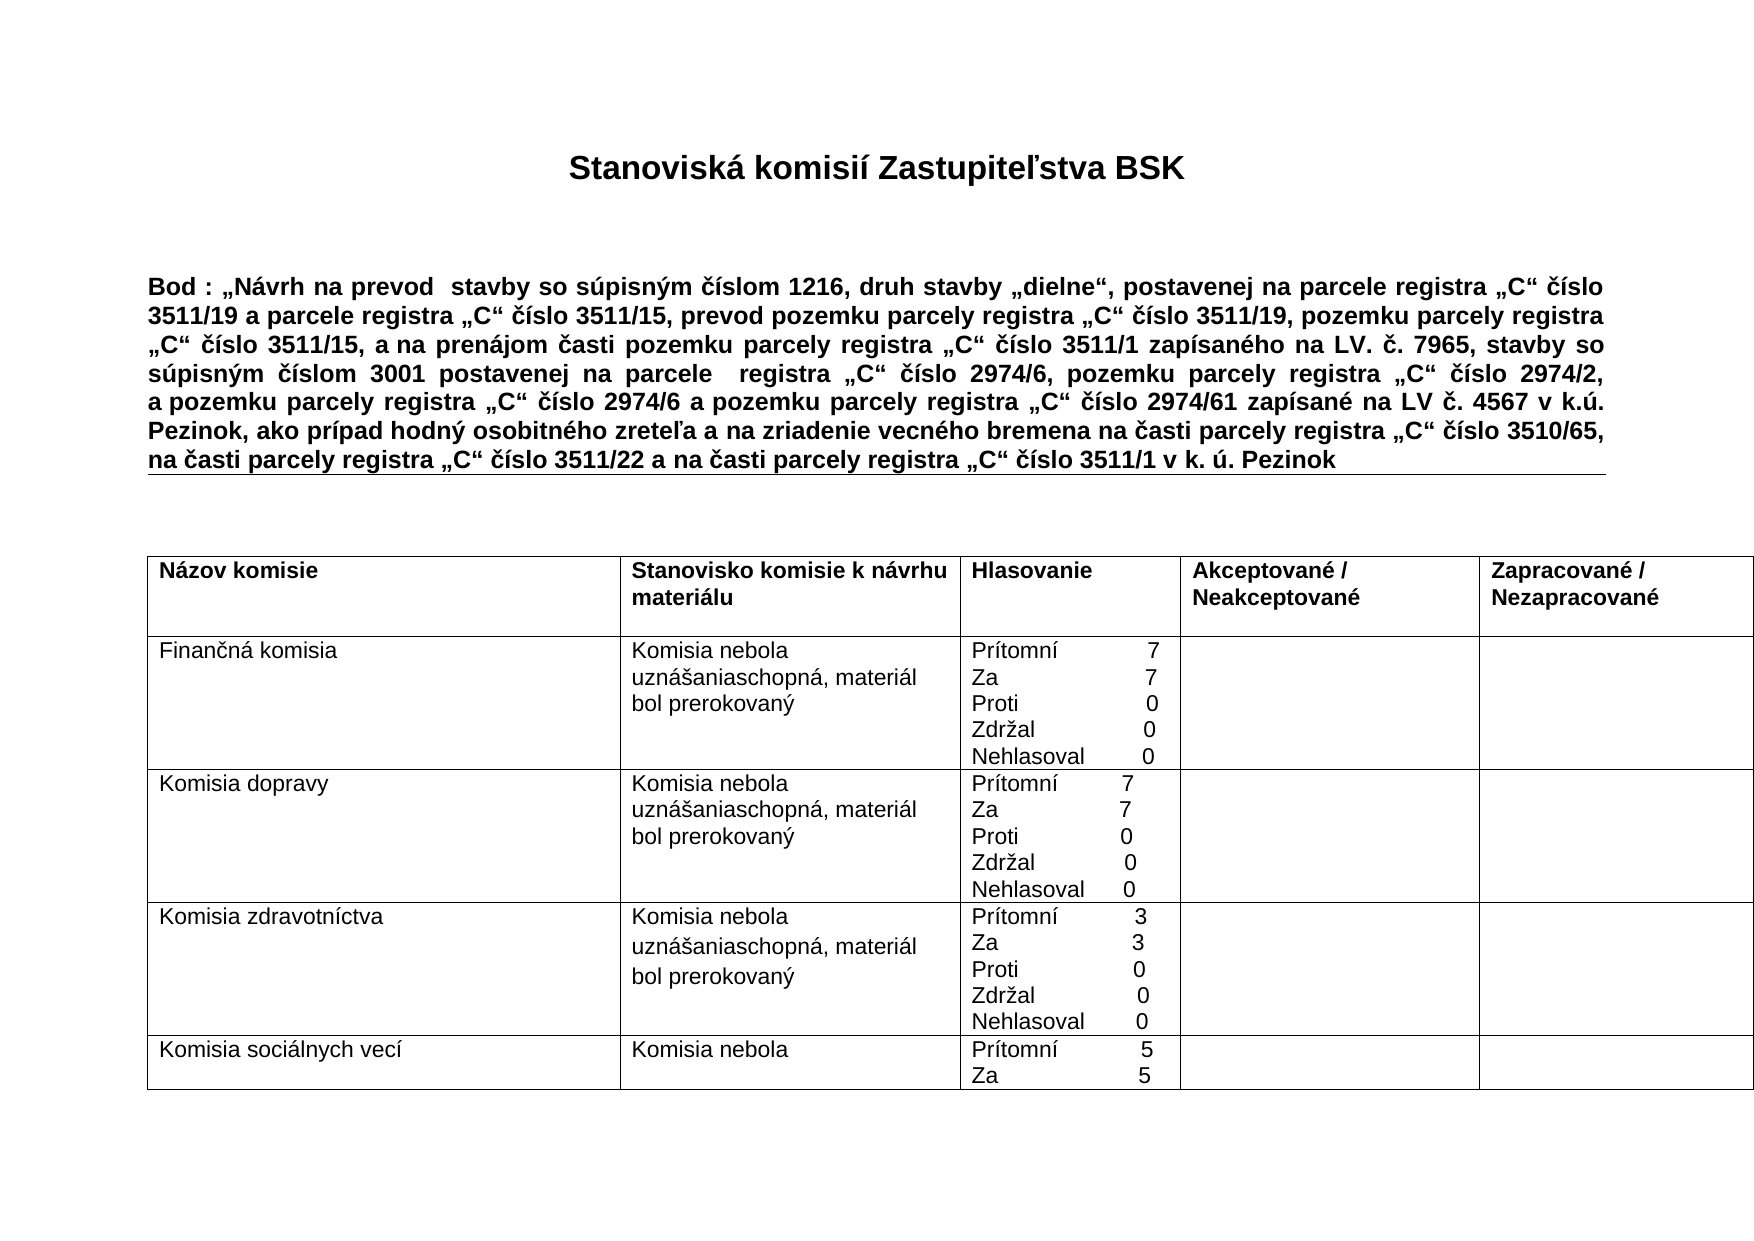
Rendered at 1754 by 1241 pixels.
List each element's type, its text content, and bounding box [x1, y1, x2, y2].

table_cell [1181, 637, 1479, 769]
table_header Stanovisko komisie k návrhu materiálu [621, 557, 960, 636]
table_cell [1181, 1036, 1479, 1088]
text Stanoviská komisií Zastupiteľstva BSK [148, 148, 1606, 186]
table_cell [1480, 903, 1753, 1035]
table_cell Prítomní 3 Za 3 Proti 0 Zdržal 0 Nehlasoval 0 [961, 903, 1180, 1035]
table_cell Komisia nebola uznášaniaschopná, materiál bol prerokovaný [621, 637, 960, 769]
table_cell [1480, 770, 1753, 902]
table_header Akceptované / Neakceptované [1181, 557, 1479, 636]
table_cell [961, 1036, 1180, 1088]
table_cell [1181, 903, 1479, 1035]
table_cell Finančná komisia [148, 637, 620, 769]
text Bod : „Návrh na prevod stavby so súpisným číslom 1216, druh stavby „dielne“, postavenej na parcele registra „C“ číslo 3511/19 a parcele registra „C“ číslo 3511/15, prevod pozemku parcely registra „C“ číslo 3511/19, pozemku parcely registra „C“ číslo 3511/15, a na prenájom časti pozemku parcely registra „C“ číslo 3511/1 zapísaného na LV. č. 7965, stavby so súpisným číslom 3001 postavenej na parcele registra „C“ číslo 2974/6, pozemku parcely registra „C“ číslo 2974/2, a pozemku parcely registra „C“ číslo 2974/6 a pozemku parcely registra „C“ číslo 2974/61 zapísané na LV č. 4567 v k.ú. Pezinok, ako prípad hodný osobitného zreteľa a na zriadenie vecného bremena na časti parcely registra „C“ číslo 3510/65, na časti parcely registra „C“ číslo 3511/22 a na časti parcely registra „C“ číslo 3511/1 v k. ú. Pezinok [148, 272, 1606, 474]
table_cell Komisia sociálnych vecí [148, 1036, 620, 1088]
table_header Hlasovanie [961, 557, 1180, 636]
table_cell [1480, 1036, 1753, 1088]
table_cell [621, 1036, 960, 1088]
table_header Zapracované / Nezapracované [1480, 557, 1753, 636]
table_cell Prítomní 7 Za 7 Proti 0 Zdržal 0 Nehlasoval 0 [961, 637, 1180, 769]
table_header Názov komisie [148, 557, 620, 636]
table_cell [621, 903, 960, 1035]
table_cell Prítomní 7 Za 7 Proti 0 Zdržal 0 Nehlasoval 0 [961, 770, 1180, 902]
table_cell Komisia zdravotníctva [148, 903, 620, 1035]
table_cell [1181, 770, 1479, 902]
table_cell [1480, 637, 1753, 769]
table_cell Komisia nebola uznášaniaschopná, materiál bol prerokovaný [621, 770, 960, 902]
table_cell Komisia dopravy [148, 770, 620, 902]
